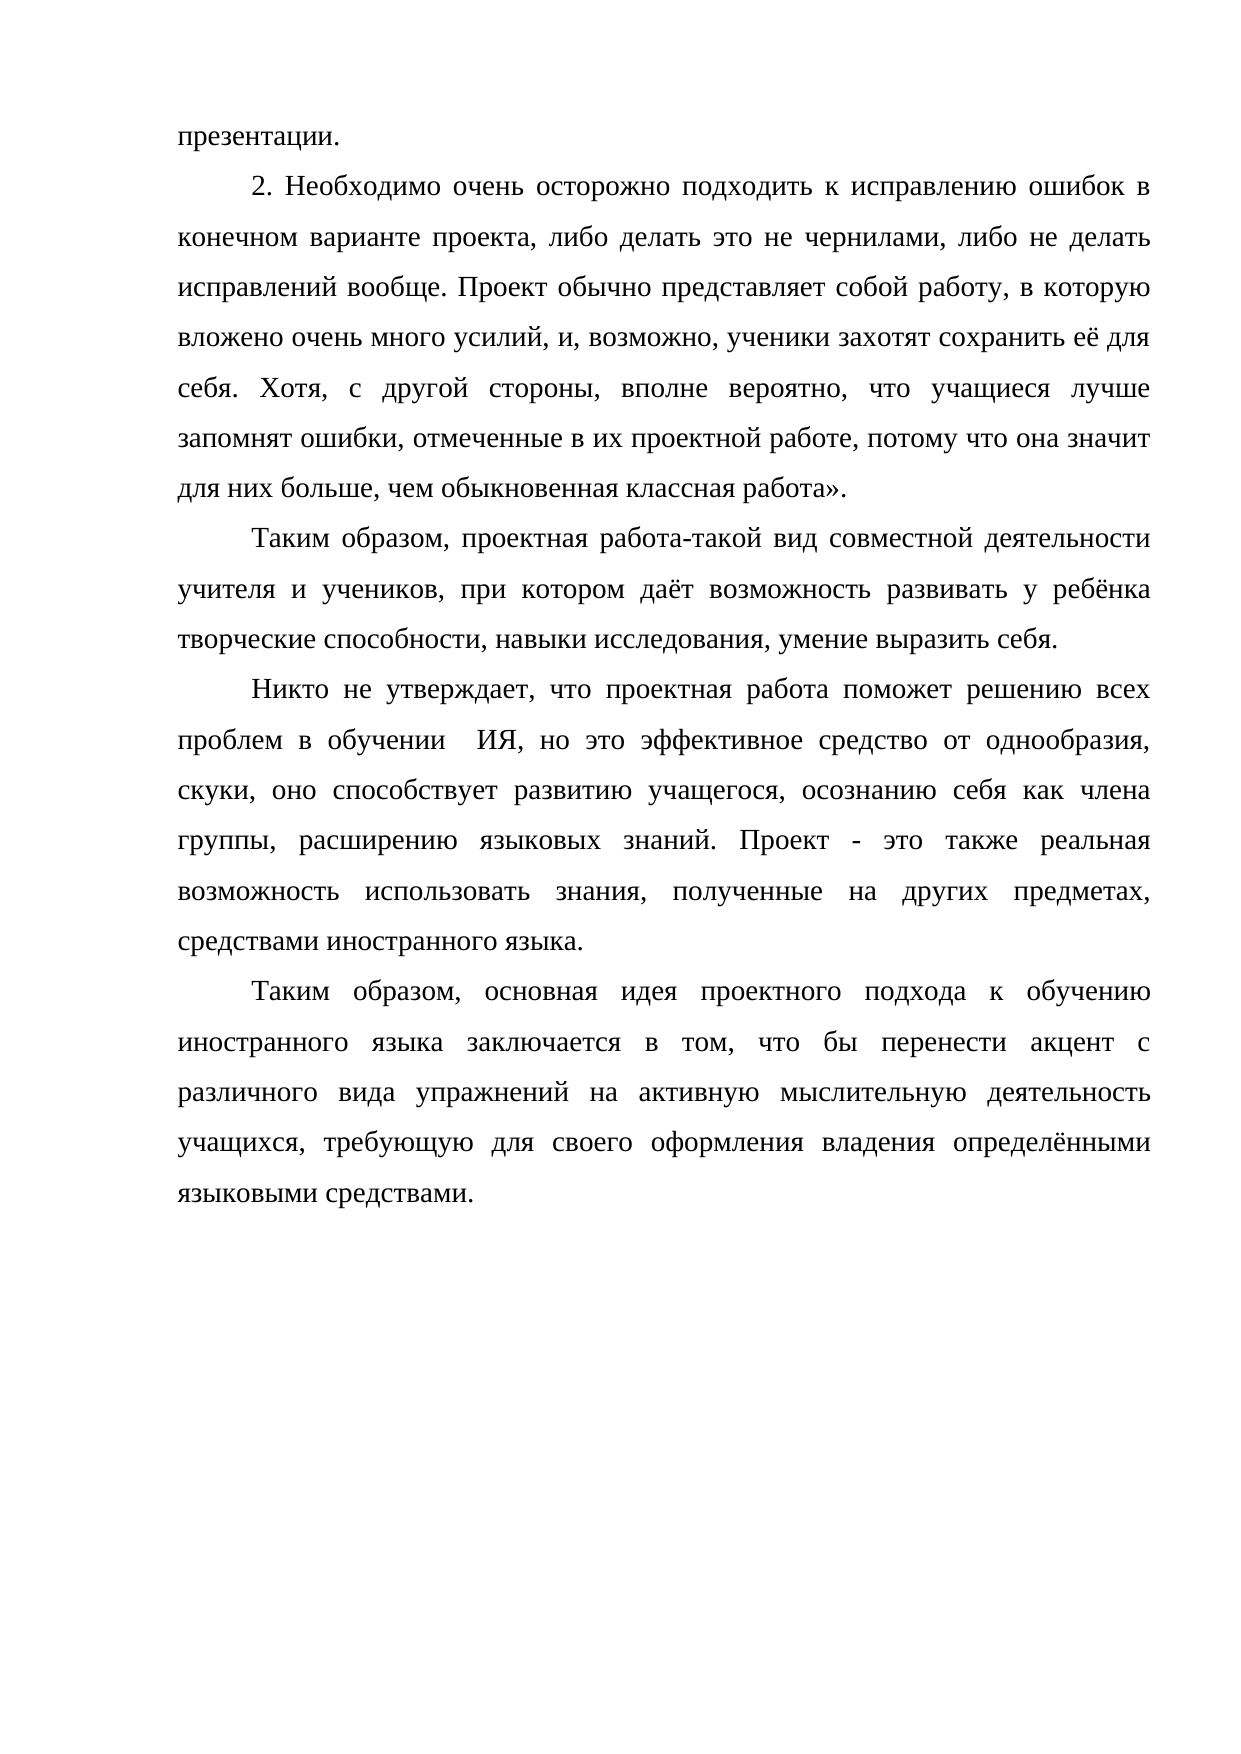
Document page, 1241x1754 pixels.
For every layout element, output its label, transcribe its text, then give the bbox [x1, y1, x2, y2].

text Таким образом, основная идея проектного подхода к обучению иностранного языка заключается в том, что бы перенести акцент с различного вида упражнений на активную мыслительную деятельность учащихся, требующую для своего оформления владения определёнными языковыми средствами. [177, 973, 1152, 1208]
text 2. Необходимо очень осторожно подходить к исправлению ошибок в конечном варианте проекта, либо делать это не чернилами, либо не делать исправлений вообще. Проект обычно представляет собой работу, в которую вложено очень много усилий, и, возможно, ученики захотят сохранить её для себя. Хотя, с другой стороны, вполне вероятно, что учащиеся лучше запомнят ошибки, отмеченные в их проектной работе, потому что она значит для них больше, чем обыкновенная классная работа». [177, 168, 1152, 504]
text Никто не утверждает, что проектная работа поможет решению всех проблем в обучении ИЯ, но это эффективное средство от однообразия, скуки, оно способствует развитию учащегося, осознанию себя как члена группы, расширению языковых знаний. Проект - это также реальная возможность использовать знания, полученные на других предметах, средствами иностранного языка. [177, 672, 1152, 957]
text Таким образом, проектная работа-такой вид совместной деятельности учителя и учеников, при котором даёт возможность развивать у ребёнка творческие способности, навыки исследования, умение выразить себя. [177, 521, 1152, 655]
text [177, 118, 1152, 152]
